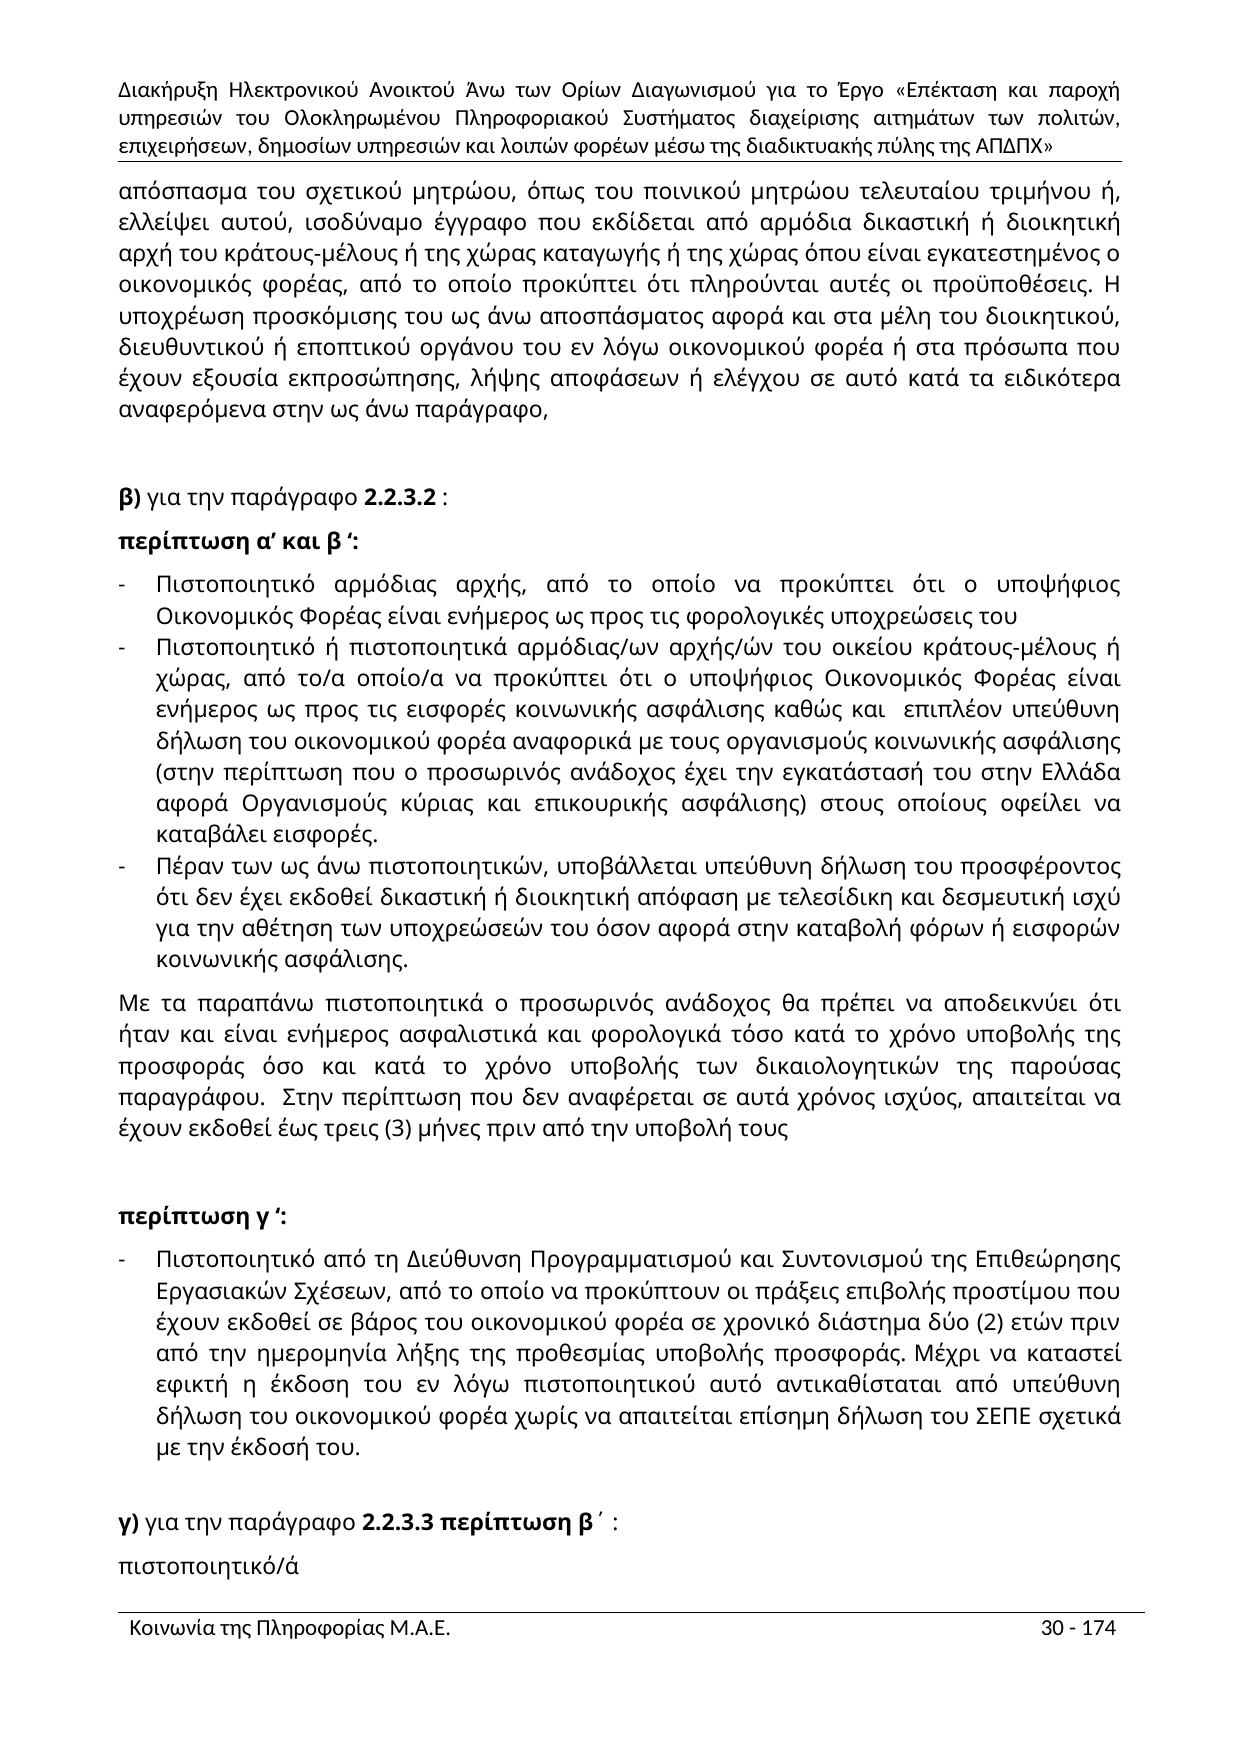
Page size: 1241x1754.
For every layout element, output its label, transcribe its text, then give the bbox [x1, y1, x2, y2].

list Πιστοποιητικό αρμόδιας αρχής, από το οποίο να προκύπτει ότι ο υποψήφιος Οικονομικός Φορέας είναι ενήμερος ως προς τις φορολογικές υποχρεώσεις του [118, 568, 1122, 631]
text γ) για την παράγραφο 2.2.3.3 περίπτωση β΄ : [118, 1506, 1122, 1537]
text περίπτωση α’ και β ‘: [118, 525, 1122, 556]
text β) για την παράγραφο 2.2.3.2 : [118, 481, 1122, 512]
list Πέραν των ως άνω πιστοποιητικών, υποβάλλεται υπεύθυνη δήλωση του προσφέροντος ότι δεν έχει εκδοθεί δικαστική ή διοικητική απόφαση με τελεσίδικη και δεσμευτική ισχύ για την αθέτηση των υποχρεώσεών του όσον αφορά στην καταβολή φόρων ή εισφορών κοινωνικής ασφάλισης. [118, 850, 1122, 975]
list Πιστοποιητικό ή πιστοποιητικά αρμόδιας/ων αρχής/ών του οικείου κράτους-μέλους ή χώρας, από το/α οποίο/α να προκύπτει ότι ο υποψήφιος Οικονομικός Φορέας είναι ενήμερος ως προς τις εισφορές κοινωνικής ασφάλισης καθώς και επιπλέον υπεύθυνη δήλωση του οικονομικού φορέα αναφορικά με τους οργανισμούς κοινωνικής ασφάλισης (στην περίπτωση που ο προσωρινός ανάδοχος έχει την εγκατάστασή του στην Ελλάδα αφορά Οργανισμούς κύριας και επικουρικής ασφάλισης) στους οποίους οφείλει να καταβάλει εισφορές. [118, 631, 1122, 850]
text απόσπασμα του σχετικού μητρώου, όπως του ποινικού μητρώου τελευταίου τριμήνου ή, ελλείψει αυτού, ισοδύναμο έγγραφο που εκδίδεται από αρμόδια δικαστική ή διοικητική αρχή του κράτους-μέλους ή της χώρας καταγωγής ή της χώρας όπου είναι εγκατεστημένος ο οικονομικός φορέας, από το οποίο προκύπτει ότι πληρούνται αυτές οι προϋποθέσεις. Η υποχρέωση προσκόμισης του ως άνω αποσπάσματος αφορά και στα μέλη του διοικητικού, διευθυντικού ή εποπτικού οργάνου του εν λόγω οικονομικού φορέα ή στα πρόσωπα που έχουν εξουσία εκπροσώπησης, λήψης αποφάσεων ή ελέγχου σε αυτό κατά τα ειδικότερα αναφερόμενα στην ως άνω παράγραφο, [118, 175, 1122, 425]
text περίπτωση γ ‘: [118, 1200, 1122, 1231]
text Με τα παραπάνω πιστοποιητικά ο προσωρινός ανάδοχος θα πρέπει να αποδεικνύει ότι ήταν και είναι ενήμερος ασφαλιστικά και φορολογικά τόσο κατά το χρόνο υποβολής της προσφοράς όσο και κατά το χρόνο υποβολής των δικαιολογητικών της παρούσας παραγράφου. Στην περίπτωση που δεν αναφέρεται σε αυτά χρόνος ισχύος, απαιτείται να έχουν εκδοθεί έως τρεις (3) μήνες πριν από την υποβολή τους [118, 987, 1122, 1143]
text πιστοποιητικό/ά [118, 1550, 1122, 1581]
list Πιστοποιητικό από τη Διεύθυνση Προγραμματισμού και Συντονισμού της Επιθεώρησης Εργασιακών Σχέσεων, από το οποίο να προκύπτουν οι πράξεις επιβολής προστίμου που έχουν εκδοθεί σε βάρος του οικονομικού φορέα σε χρονικό διάστημα δύο (2) ετών πριν από την ημερομηνία λήξης της προθεσμίας υποβολής προσφοράς. Μέχρι να καταστεί εφικτή η έκδοση του εν λόγω πιστοποιητικού αυτό αντικαθίσταται από υπεύθυνη δήλωση του οικονομικού φορέα χωρίς να απαιτείται επίσημη δήλωση του ΣΕΠΕ σχετικά με την έκδοσή του. [118, 1243, 1122, 1462]
